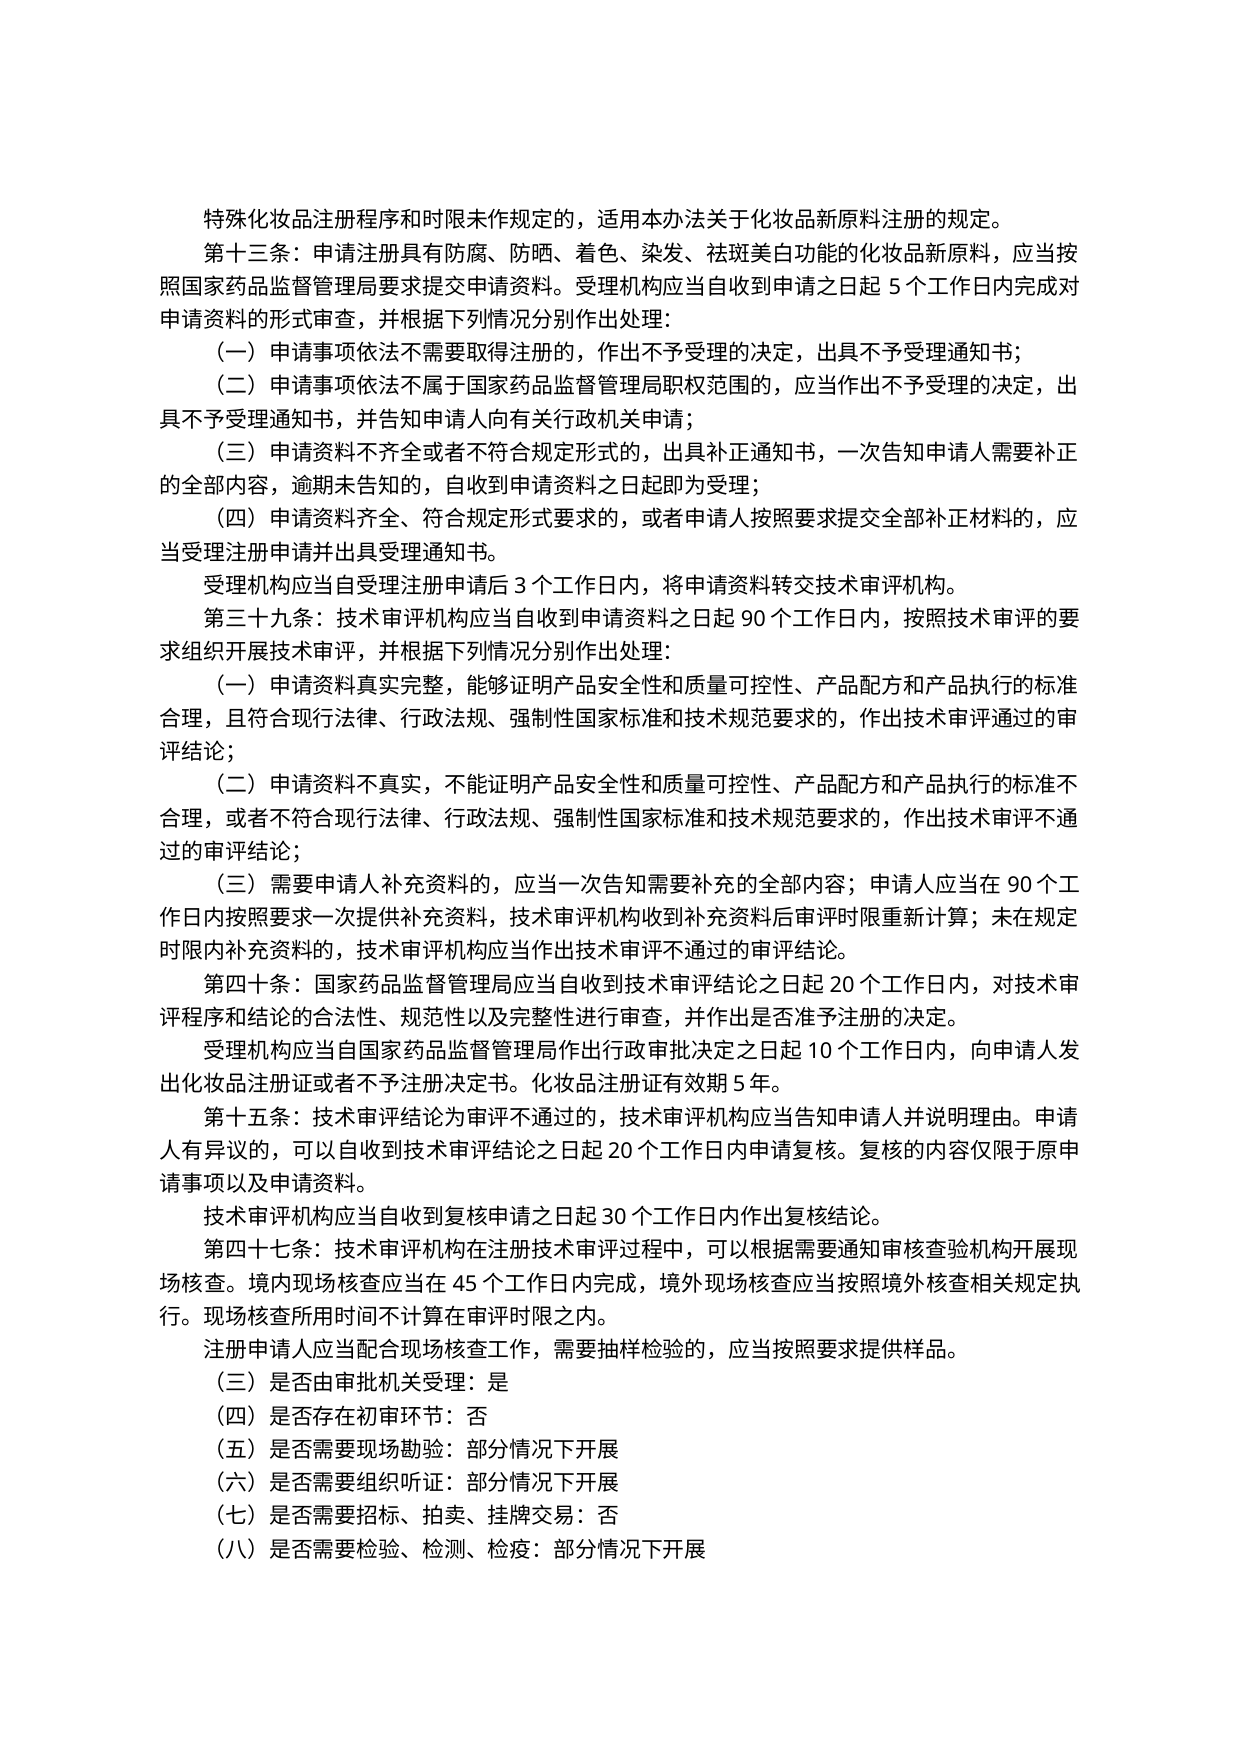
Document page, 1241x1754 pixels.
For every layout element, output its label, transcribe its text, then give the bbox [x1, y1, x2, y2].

text （八）是否需要检验、检测、检疫：部分情况下开展 [159, 1531, 1081, 1564]
text 注册申请人应当配合现场核查工作，需要抽样检验的，应当按照要求提供样品。 [159, 1331, 1081, 1365]
text （四）是否存在初审环节：否 [159, 1398, 1081, 1431]
text 第十五条：技术审评结论为审评不通过的，技术审评机构应当告知申请人并说明理由。申请人有异议的，可以自收到技术审评结论之日起20个工作日内申请复核。复核的内容仅限于原申请事项以及申请资料。 [159, 1099, 1081, 1198]
text 受理机构应当自国家药品监督管理局作出行政审批决定之日起10个工作日内，向申请人发出化妆品注册证或者不予注册决定书。化妆品注册证有效期5年。 [159, 1032, 1081, 1099]
text （二）申请资料不真实，不能证明产品安全性和质量可控性、产品配方和产品执行的标准不合理，或者不符合现行法律、行政法规、强制性国家标准和技术规范要求的，作出技术审评不通过的审评结论； [159, 767, 1081, 866]
text 特殊化妆品注册程序和时限未作规定的，适用本办法关于化妆品新原料注册的规定。 [159, 202, 1081, 235]
text （六）是否需要组织听证：部分情况下开展 [159, 1464, 1081, 1498]
text 第三十九条：技术审评机构应当自收到申请资料之日起90个工作日内，按照技术审评的要求组织开展技术审评，并根据下列情况分别作出处理： [159, 600, 1081, 667]
text 第十三条：申请注册具有防腐、防晒、着色、染发、祛斑美白功能的化妆品新原料，应当按照国家药品监督管理局要求提交申请资料。受理机构应当自收到申请之日起5个工作日内完成对申请资料的形式审查，并根据下列情况分别作出处理： [159, 235, 1081, 334]
text （四）申请资料齐全、符合规定形式要求的，或者申请人按照要求提交全部补正材料的，应当受理注册申请并出具受理通知书。 [159, 501, 1081, 567]
text （五）是否需要现场勘验：部分情况下开展 [159, 1431, 1081, 1464]
text 受理机构应当自受理注册申请后3个工作日内，将申请资料转交技术审评机构。 [159, 567, 1081, 600]
text （一）申请事项依法不需要取得注册的，作出不予受理的决定，出具不予受理通知书； [159, 334, 1081, 368]
text （三）申请资料不齐全或者不符合规定形式的，出具补正通知书，一次告知申请人需要补正的全部内容，逾期未告知的，自收到申请资料之日起即为受理； [159, 434, 1081, 501]
text （三）需要申请人补充资料的，应当一次告知需要补充的全部内容；申请人应当在90个工作日内按照要求一次提供补充资料，技术审评机构收到补充资料后审评时限重新计算；未在规定时限内补充资料的，技术审评机构应当作出技术审评不通过的审评结论。 [159, 866, 1081, 966]
text 第四十七条：技术审评机构在注册技术审评过程中，可以根据需要通知审核查验机构开展现场核查。境内现场核查应当在45个工作日内完成，境外现场核查应当按照境外核查相关规定执行。现场核查所用时间不计算在审评时限之内。 [159, 1232, 1081, 1331]
text （二）申请事项依法不属于国家药品监督管理局职权范围的，应当作出不予受理的决定，出具不予受理通知书，并告知申请人向有关行政机关申请； [159, 368, 1081, 434]
text 第四十条：国家药品监督管理局应当自收到技术审评结论之日起20个工作日内，对技术审评程序和结论的合法性、规范性以及完整性进行审查，并作出是否准予注册的决定。 [159, 966, 1081, 1032]
text （七）是否需要招标、拍卖、挂牌交易：否 [159, 1498, 1081, 1531]
text 技术审评机构应当自收到复核申请之日起30个工作日内作出复核结论。 [159, 1198, 1081, 1232]
text （三）是否由审批机关受理：是 [159, 1365, 1081, 1398]
text （一）申请资料真实完整，能够证明产品安全性和质量可控性、产品配方和产品执行的标准合理，且符合现行法律、行政法规、强制性国家标准和技术规范要求的，作出技术审评通过的审评结论； [159, 667, 1081, 767]
